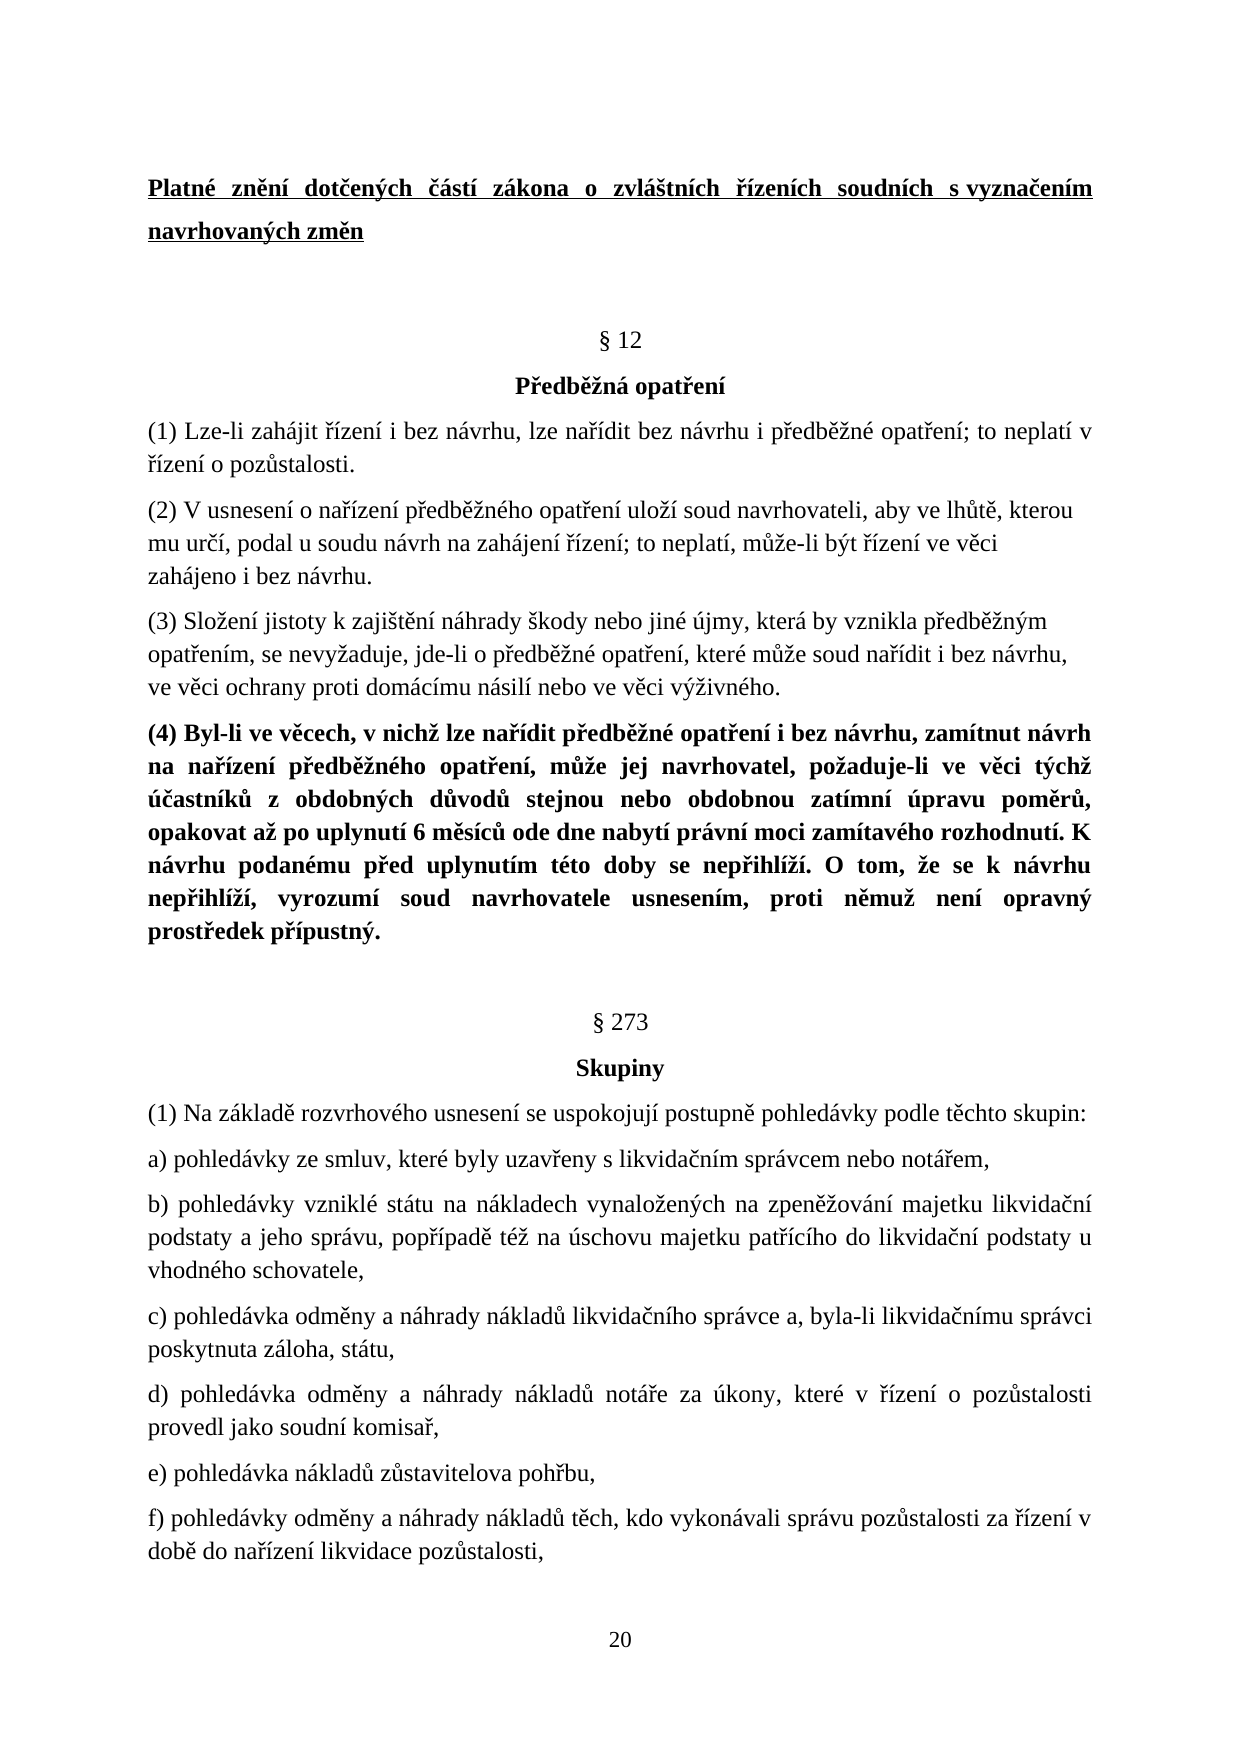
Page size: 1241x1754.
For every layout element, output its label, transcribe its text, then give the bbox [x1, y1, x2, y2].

text § 12 [148, 325, 1093, 354]
text (3) Složení jistoty k zajištění náhrady škody nebo jiné újmy, která by vznikla předběžným opatřením, se nevyžaduje, jde-li o předběžné opatření, které může soud nařídit i bez návrhu, ve věci ochrany proti domácímu násilí nebo ve věci výživného. [148, 606, 1093, 701]
text f) pohledávky odměny a náhrady nákladů těch, kdo vykonávali správu pozůstalosti za řízení v době do nařízení likvidace pozůstalosti, [148, 1503, 1093, 1565]
text (1) Lze-li zahájit řízení i bez návrhu, lze nařídit bez návrhu i předběžné opatření; to neplatí v řízení o pozůstalosti. [148, 416, 1093, 478]
text b) pohledávky vzniklé státu na nákladech vynaložených na zpeněžování majetku likvidační podstaty a jeho správu, popřípadě též na úschovu majetku patřícího do likvidační podstaty u vhodného schovatele, [148, 1189, 1093, 1284]
text (4) Byl-li ve věcech, v nichž lze nařídit předběžné opatření i bez návrhu, zamítnut návrh na nařízení předběžného opatření, může jej navrhovatel, požaduje-li ve věci týchž účastníků z obdobných důvodů stejnou nebo obdobnou zatímní úpravu poměrů, opakovat až po uplynutí 6 měsíců ode dne nabytí právní moci zamítavého rozhodnutí. K návrhu podanému před uplynutím této doby se nepřihlíží. O tom, že se k návrhu nepřihlíží, vyrozumí soud navrhovatele usnesením, proti němuž není opravný prostředek přípustný. [148, 718, 1093, 945]
text d) pohledávka odměny a náhrady nákladů notáře za úkony, které v řízení o pozůstalosti provedl jako soudní komisař, [148, 1379, 1093, 1441]
text a) pohledávky ze smluv, které byly uzavřeny s likvidačním správcem nebo notářem, [148, 1144, 1093, 1172]
text e) pohledávka nákladů zůstavitelova pohřbu, [148, 1458, 1093, 1487]
subtitle Platné znění dotčených částí zákona o zvláštních řízeních soudních s vyznačením navrhovaných změn [148, 173, 1093, 198]
text (2) V usnesení o nařízení předběžného opatření uloží soud navrhovateli, aby ve lhůtě, kterou mu určí, podal u soudu návrh na zahájení řízení; to neplatí, může-li být řízení ve věci zahájeno i bez návrhu. [148, 495, 1093, 589]
text Skupiny [148, 1053, 1093, 1081]
text c) pohledávka odměny a náhrady nákladů likvidačního správce a, byla-li likvidačnímu správci poskytnuta záloha, státu, [148, 1301, 1093, 1362]
text (1) Na základě rozvrhového usnesení se uspokojují postupně pohledávky podle těchto skupin: [148, 1098, 1093, 1127]
text § 273 [148, 1007, 1093, 1036]
subtitle Platné znění dotčených částí zákona o zvláštních řízeních soudních s vyznačením navrhovaných změn [148, 199, 1093, 244]
text Předběžná opatření [148, 371, 1093, 399]
